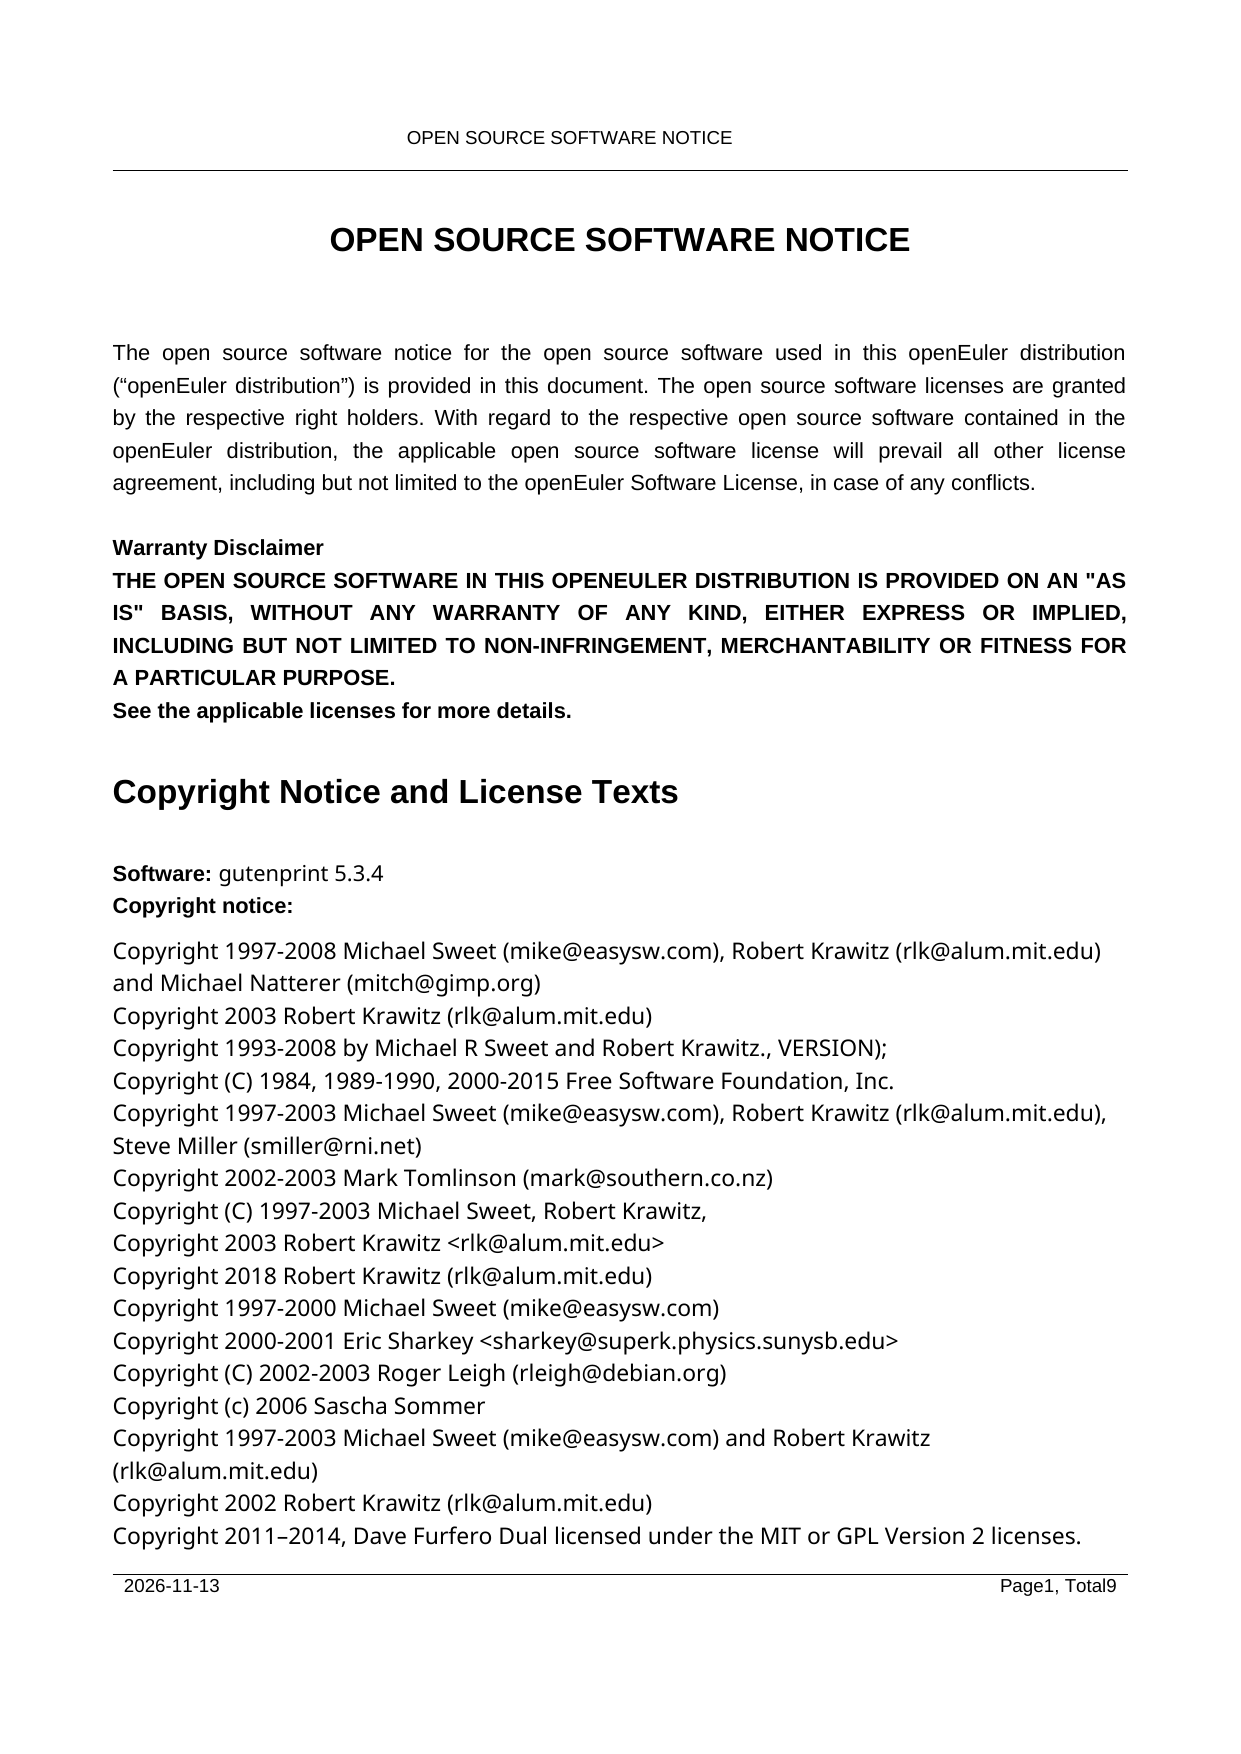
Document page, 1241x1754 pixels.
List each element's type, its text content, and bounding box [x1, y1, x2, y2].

text Copyright Notice and License Texts [112, 759, 1128, 824]
text OPEN SOURCE SOFTWARE NOTICE [112, 206, 1128, 271]
text The open source software notice for the open source software used in this openEuler distribution (“openEuler distribution”) is provided in this document. The open source software licenses are granted by the respective right holders. With regard to the respective open source software contained in the openEuler distribution, the applicable open source software license will prevail all other license agreement, including but not limited to the openEuler Software License, in case of any conflicts. [112, 336, 1128, 499]
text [112, 934, 1128, 1551]
text THE OPEN SOURCE SOFTWARE IN THIS OPENEULER DISTRIBUTION IS PROVIDED ON AN "AS IS" BASIS, WITHOUT ANY WARRANTY OF ANY KIND, EITHER EXPRESS OR IMPLIED, INCLUDING BUT NOT LIMITED TO NON-INFRINGEMENT, MERCHANTABILITY OR FITNESS FOR A PARTICULAR PURPOSE. See the applicable licenses for more details. [112, 564, 1128, 726]
title Software: gutenprint 5.3.4 [112, 856, 1128, 889]
text Copyright notice: [112, 889, 1128, 921]
text Warranty Disclaimer [112, 531, 1128, 564]
